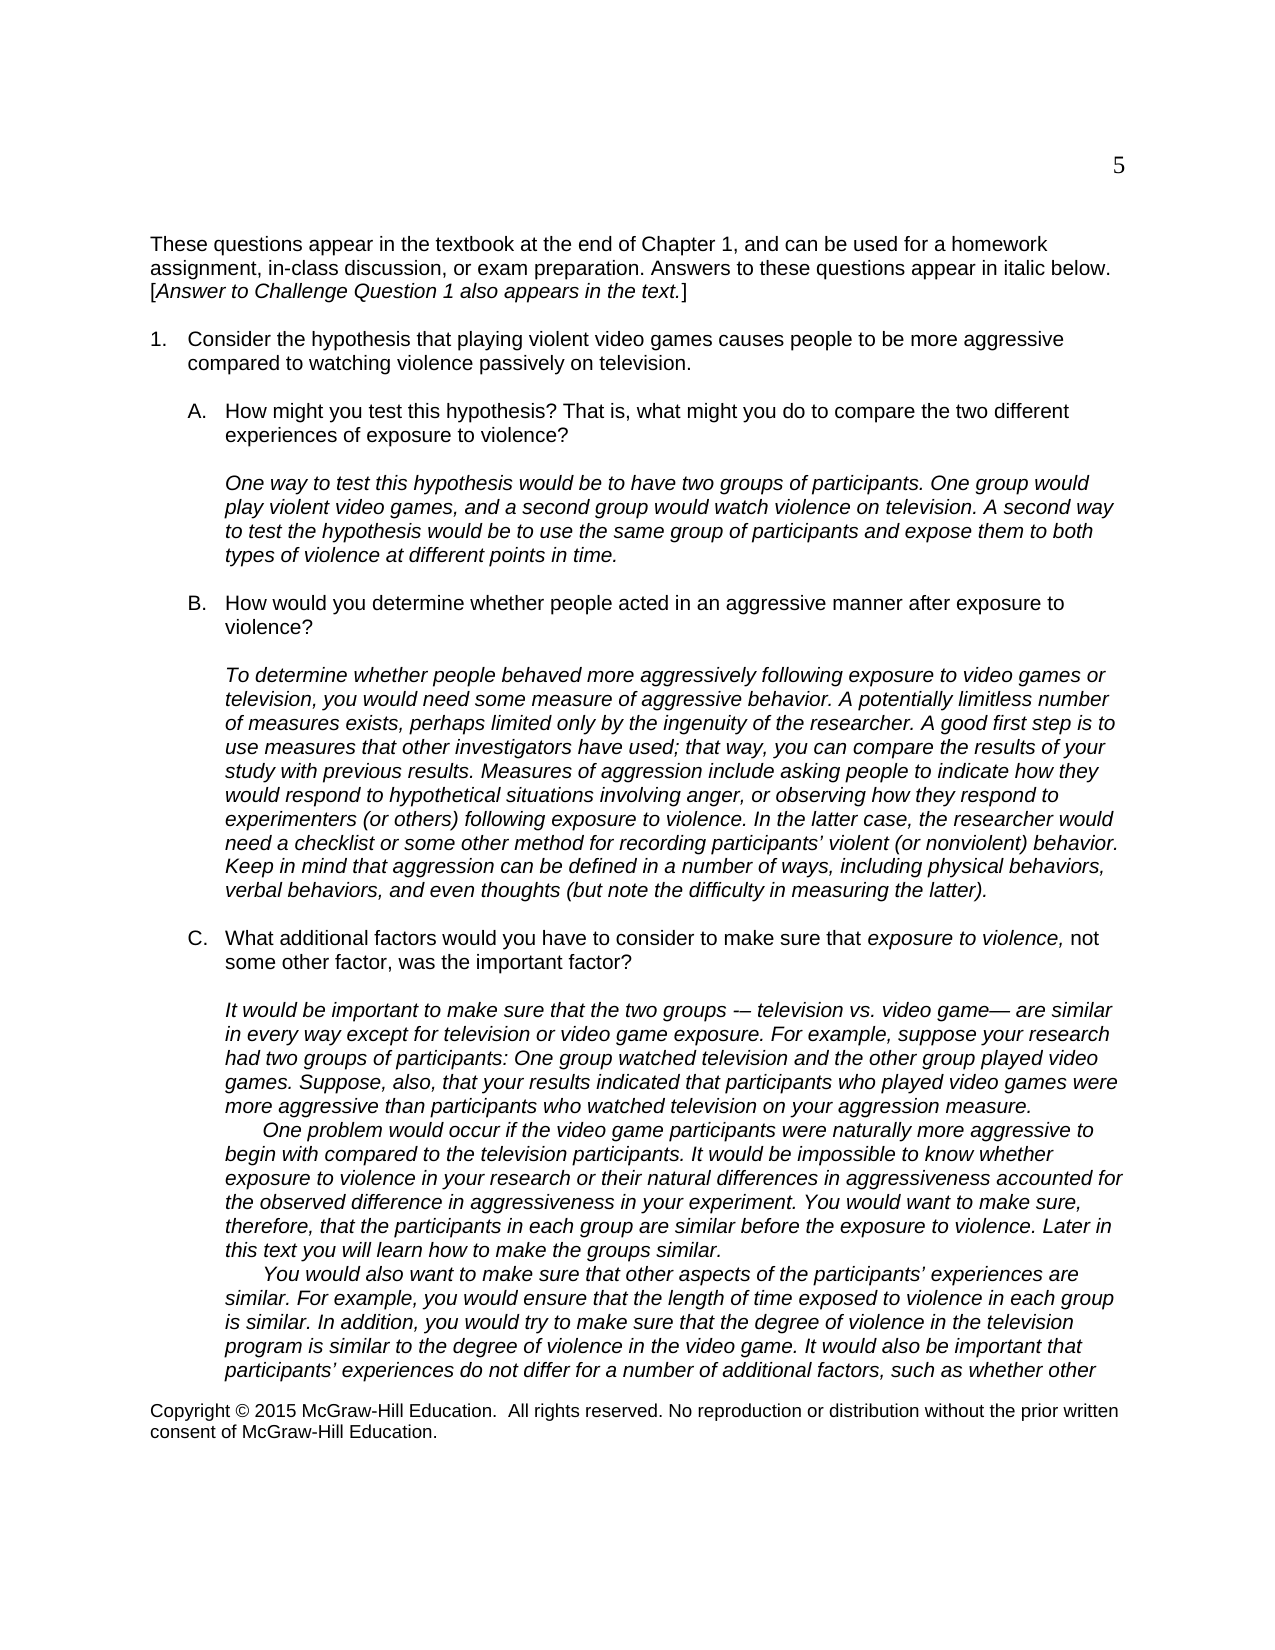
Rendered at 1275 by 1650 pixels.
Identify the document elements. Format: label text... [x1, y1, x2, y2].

text It would be important to make sure that the two groups -– television vs. video game— are similar in every way except for television or video game exposure. For example, suppose your research had two groups of participants: One group watched television and the other group played video games. Suppose, also, that your results indicated that participants who played video games were more aggressive than participants who watched television on your aggression measure. [225, 998, 1125, 1118]
text A. How might you test this hypothesis? That is, what might you do to compare the two different experiences of exposure to violence? [187, 399, 1125, 447]
text B. How would you determine whether people acted in an aggressive manner after exposure to violence? [187, 591, 1125, 639]
text To determine whether people behaved more aggressively following exposure to video games or television, you would need some measure of aggressive behavior. A potentially limitless number of measures exists, perhaps limited only by the ingenuity of the researcher. A good first step is to use measures that other investigators have used; that way, you can compare the results of your study with previous results. Measures of aggression include asking people to indicate how they would respond to hypothetical situations involving anger, or observing how they respond to experimenters (or others) following exposure to violence. In the latter case, the researcher would need a checklist or some other method for recording participants’ violent (or nonviolent) behavior. Keep in mind that aggression can be defined in a number of ways, including physical behaviors, verbal behaviors, and even thoughts (but note the difficulty in measuring the latter). [225, 663, 1125, 902]
text One way to test this hypothesis would be to have two groups of participants. One group would play violent video games, and a second group would watch violence on television. A second way to test the hypothesis would be to use the same group of participants and expose them to both types of violence at different points in time. [225, 471, 1125, 567]
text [225, 1262, 1125, 1381]
text 1. Consider the hypothesis that playing violent video games causes people to be more aggressive compared to watching violence passively on television. [150, 327, 1125, 375]
text C. What additional factors would you have to consider to make sure that exposure to violence, not some other factor, was the important factor? [187, 926, 1125, 974]
text One problem would occur if the video game participants were naturally more aggressive to begin with compared to the television participants. It would be impossible to know whether exposure to violence in your research or their natural differences in aggressiveness accounted for the observed difference in aggressiveness in your experiment. You would want to make sure, therefore, that the participants in each group are similar before the exposure to violence. Later in this text you will learn how to make the groups similar. [225, 1118, 1125, 1262]
text These questions appear in the textbook at the end of Chapter 1, and can be used for a homework assignment, in-class discussion, or exam preparation. Answers to these questions appear in italic below. [150, 231, 1125, 279]
text [Answer to Challenge Question 1 also appears in the text.] [150, 279, 1125, 303]
